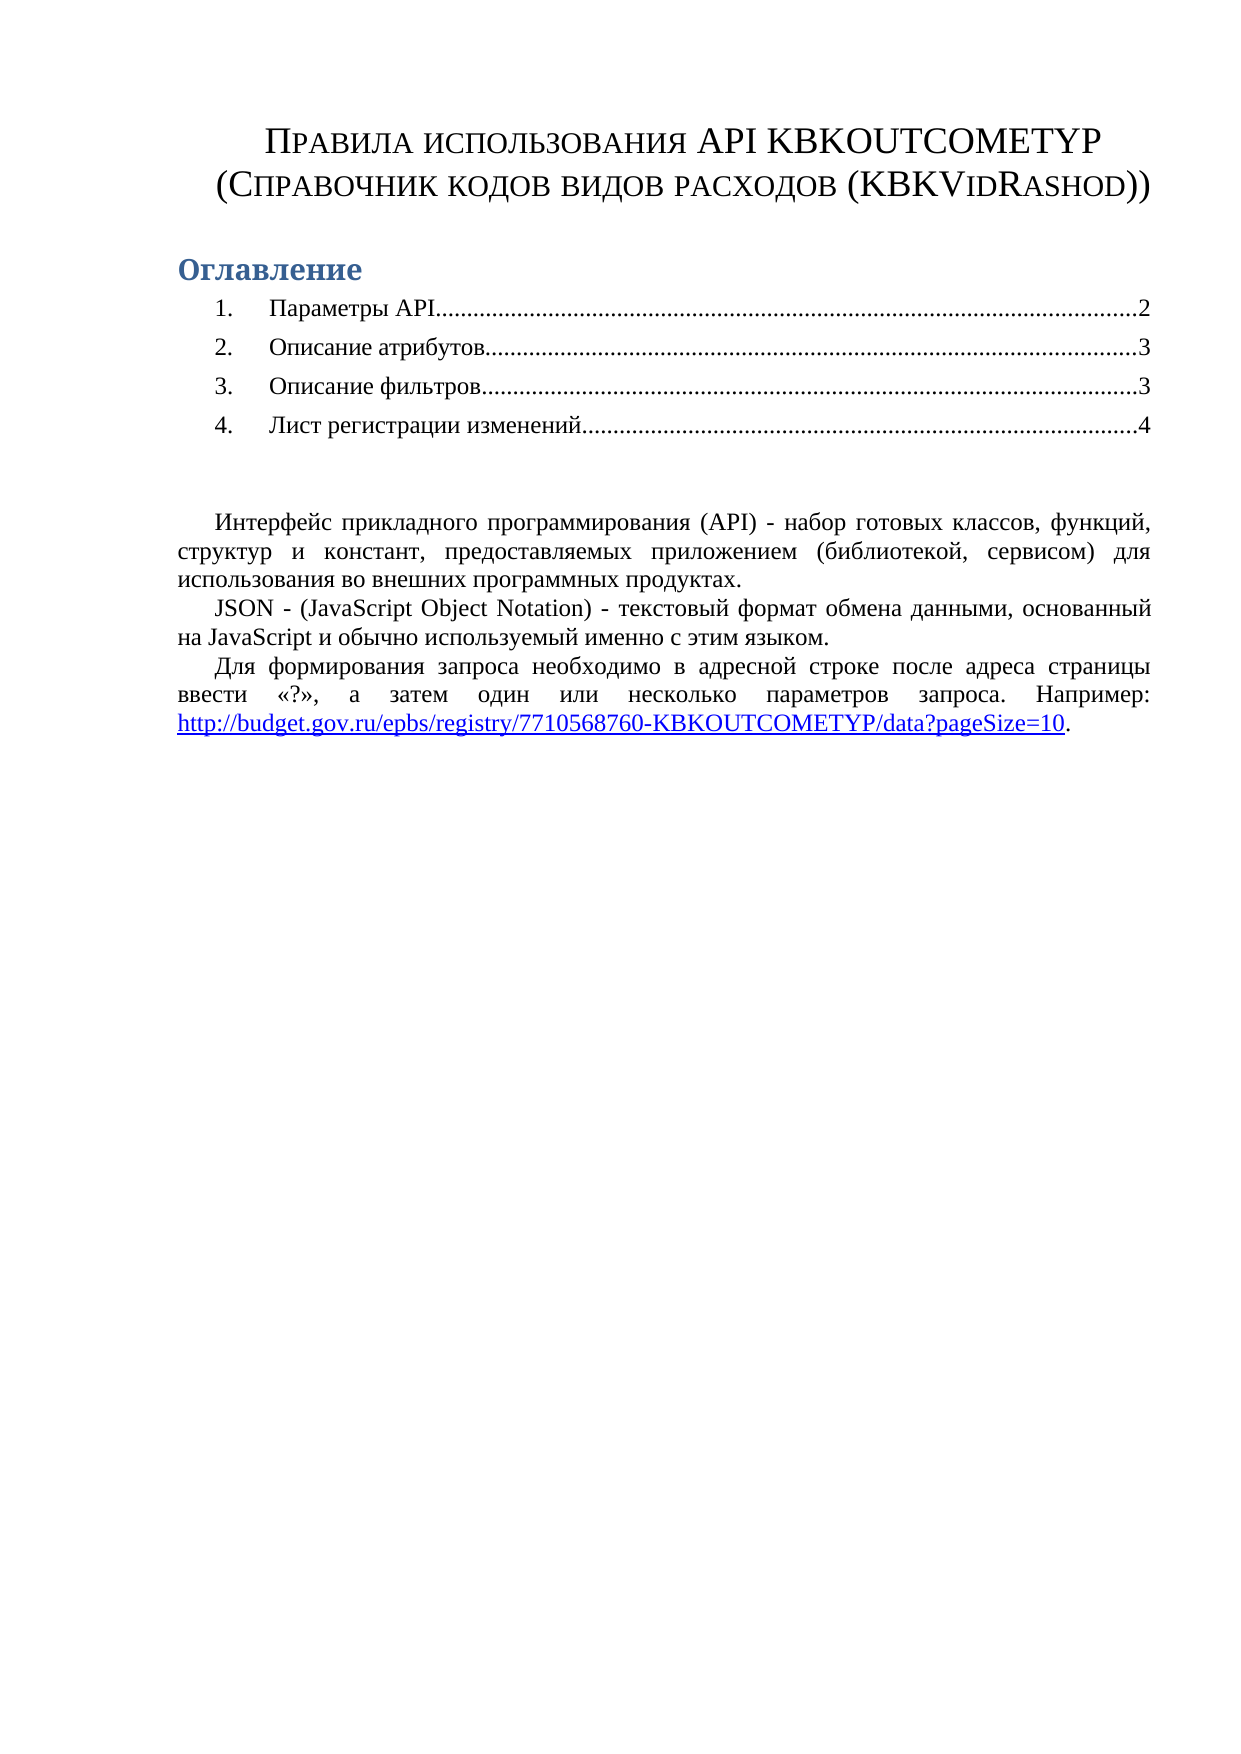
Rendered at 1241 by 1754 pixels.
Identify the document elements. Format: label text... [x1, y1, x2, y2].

text (Справочник кодов видов расходов (KBKVidRashod)) [177, 161, 1152, 204]
text Для формирования запроса необходимо в адресной строке после адреса страницы ввести «?», а затем один или несколько параметров запроса. Например: http://budget.gov.ru/epbs/registry/7710568760-KBKOUTCOMETYP/data?pageSize=10. [177, 651, 1152, 737]
text Правила использования API KBKOUTCOMETYP [177, 118, 1152, 161]
text JSON - (JavaScript Object Notation) - текстовый формат обмена данными, основанный на JavaScript и обычно используемый именно с этим языком. [177, 593, 1152, 651]
text Интерфейс прикладного программирования (API) - набор готовых классов, функций, структур и констант, предоставляемых приложением (библиотекой, сервисом) для использования во внешних программных продуктах. [177, 507, 1152, 593]
